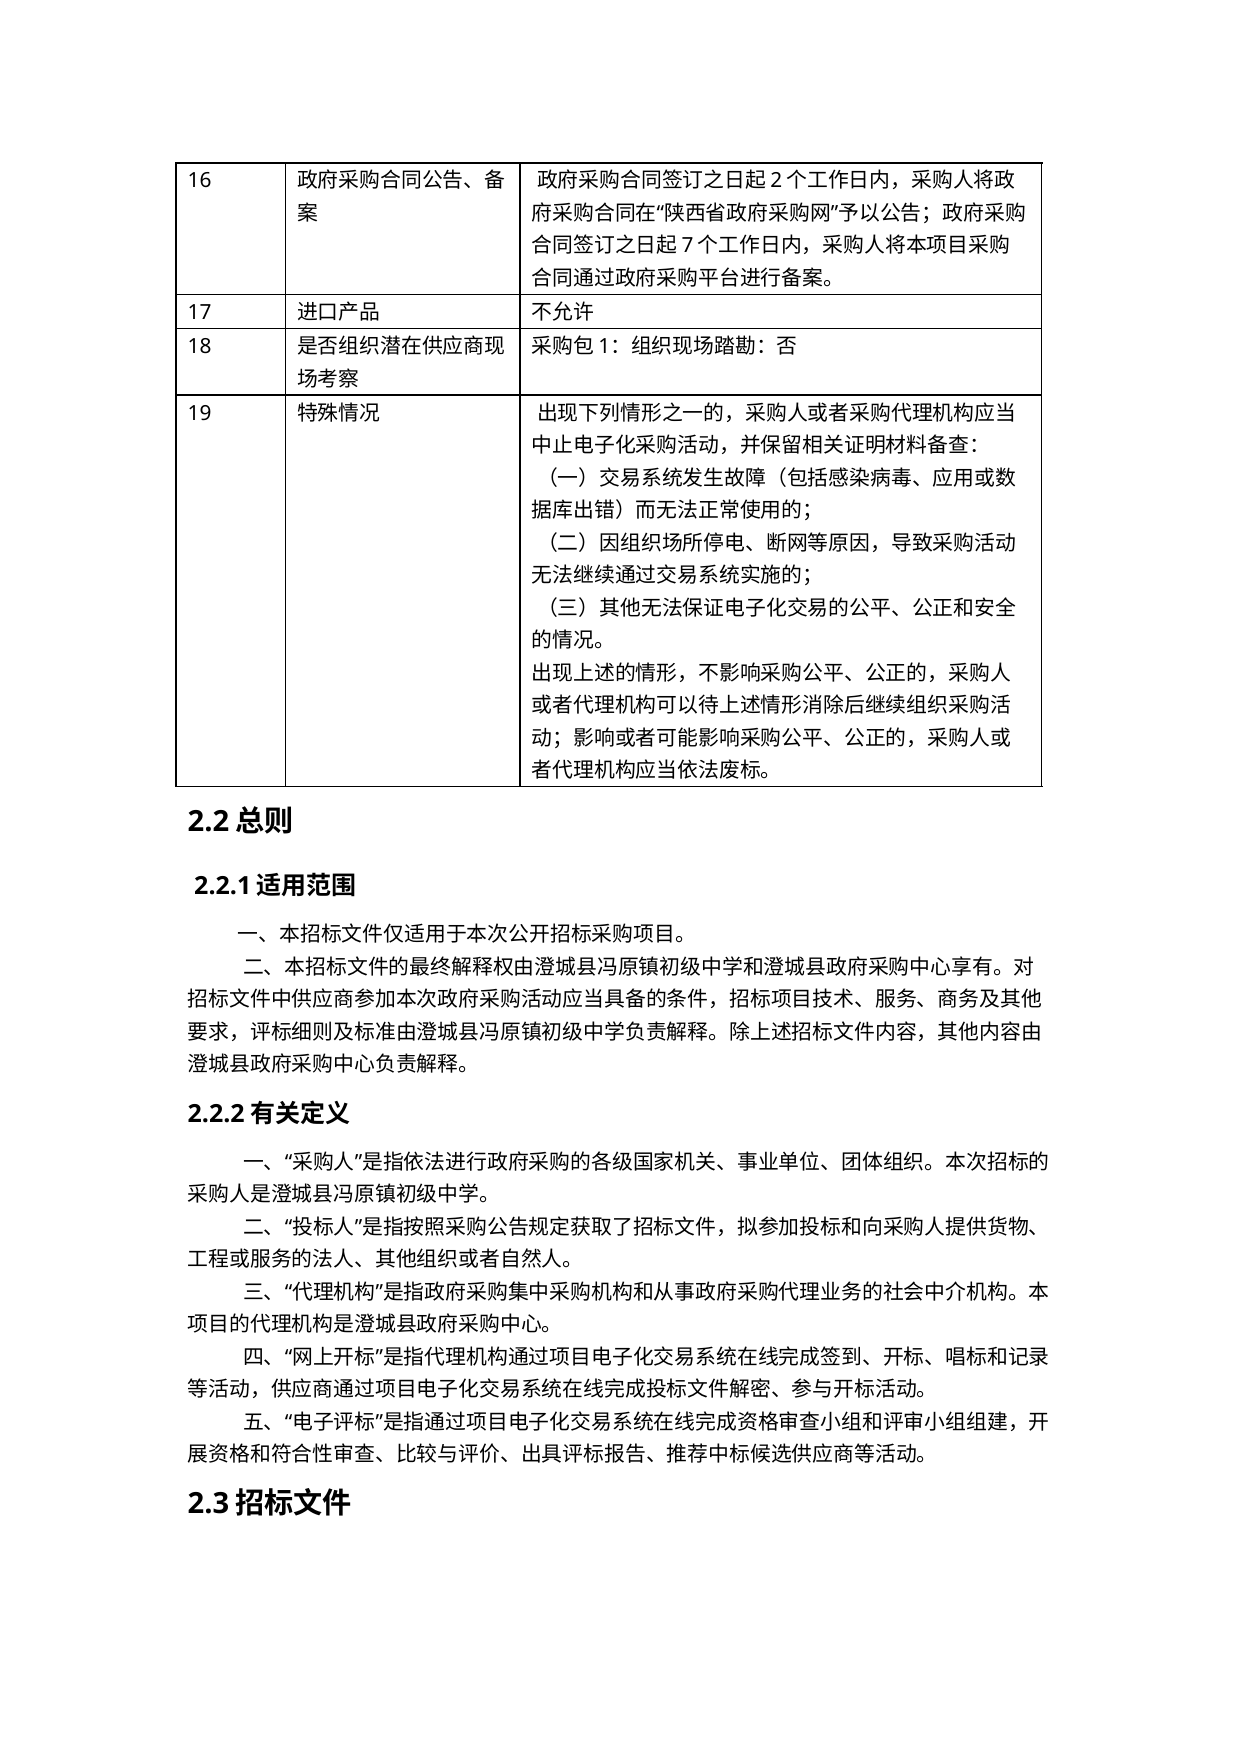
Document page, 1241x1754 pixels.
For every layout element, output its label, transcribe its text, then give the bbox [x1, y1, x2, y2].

text 2.3招标文件 [187, 1470, 1053, 1535]
table_cell 16 [177, 164, 285, 293]
text 二、本招标文件的最终解释权由澄城县冯原镇初级中学和澄城县政府采购中心享有。对招标文件中供应商参加本次政府采购活动应当具备的条件，招标项目技术、服务、商务及其他要求，评标细则及标准由澄城县冯原镇初级中学负责解释。除上述招标文件内容，其他内容由澄城县政府采购中心负责解释。 [187, 950, 1053, 1080]
text 一、“采购人”是指依法进行政府采购的各级国家机关、事业单位、团体组织。本次招标的采购人是澄城县冯原镇初级中学。 [187, 1145, 1053, 1210]
table_cell 采购包1：组织现场踏勘：否 [521, 329, 1041, 394]
table_cell 进口产品 [286, 295, 519, 328]
text 三、“代理机构”是指政府采购集中采购机构和从事政府采购代理业务的社会中介机构。本项目的代理机构是澄城县政府采购中心。 [187, 1275, 1053, 1340]
table_cell 是否组织潜在供应商现场考察 [286, 329, 519, 394]
text 2.2.1适用范围 [187, 852, 1053, 917]
table_cell 18 [177, 329, 285, 394]
table_cell 特殊情况 [286, 396, 519, 786]
text 四、“网上开标”是指代理机构通过项目电子化交易系统在线完成签到、开标、唱标和记录等活动，供应商通过项目电子化交易系统在线完成投标文件解密、参与开标活动。 [187, 1340, 1053, 1405]
table_cell 政府采购合同签订之日起2个工作日内，采购人将政府采购合同在“陕西省政府采购网”予以公告；政府采购合同签订之日起7个工作日内，采购人将本项目采购合同通过政府采购平台进行备案。 [521, 164, 1041, 293]
table_cell 19 [177, 396, 285, 786]
table_cell 17 [177, 295, 285, 328]
text 二、“投标人”是指按照采购公告规定获取了招标文件，拟参加投标和向采购人提供货物、工程或服务的法人、其他组织或者自然人。 [187, 1210, 1053, 1275]
text 五、“电子评标”是指通过项目电子化交易系统在线完成资格审查小组和评审小组组建，开展资格和符合性审查、比较与评价、出具评标报告、推荐中标候选供应商等活动。 [187, 1405, 1053, 1470]
text 2.2.2有关定义 [187, 1080, 1053, 1145]
table_cell 出现下列情形之一的，采购人或者采购代理机构应当中止电子化采购活动，并保留相关证明材料备查： （一）交易系统发生故障（包括感染病毒、应用或数据库出错）而无法正常使用的； （二）因组织场所停电、断网等原因，导致采购活动无法继续通过交易系统实施的； （三）其他无法保证电子化交易的公平、公正和安全的情况。 出现上述的情形，不影响采购公平、公正的，采购人或者代理机构可以待上述情形消除后继续组织采购活动；影响或者可能影响采购公平、公正的，采购人或者代理机构应当依法废标。 [521, 396, 1041, 786]
table_cell 不允许 [521, 295, 1041, 328]
text 2.2总则 [187, 787, 1053, 852]
table_cell 政府采购合同公告、备案 [286, 164, 519, 293]
text 一、本招标文件仅适用于本次公开招标采购项目。 [187, 917, 1053, 950]
